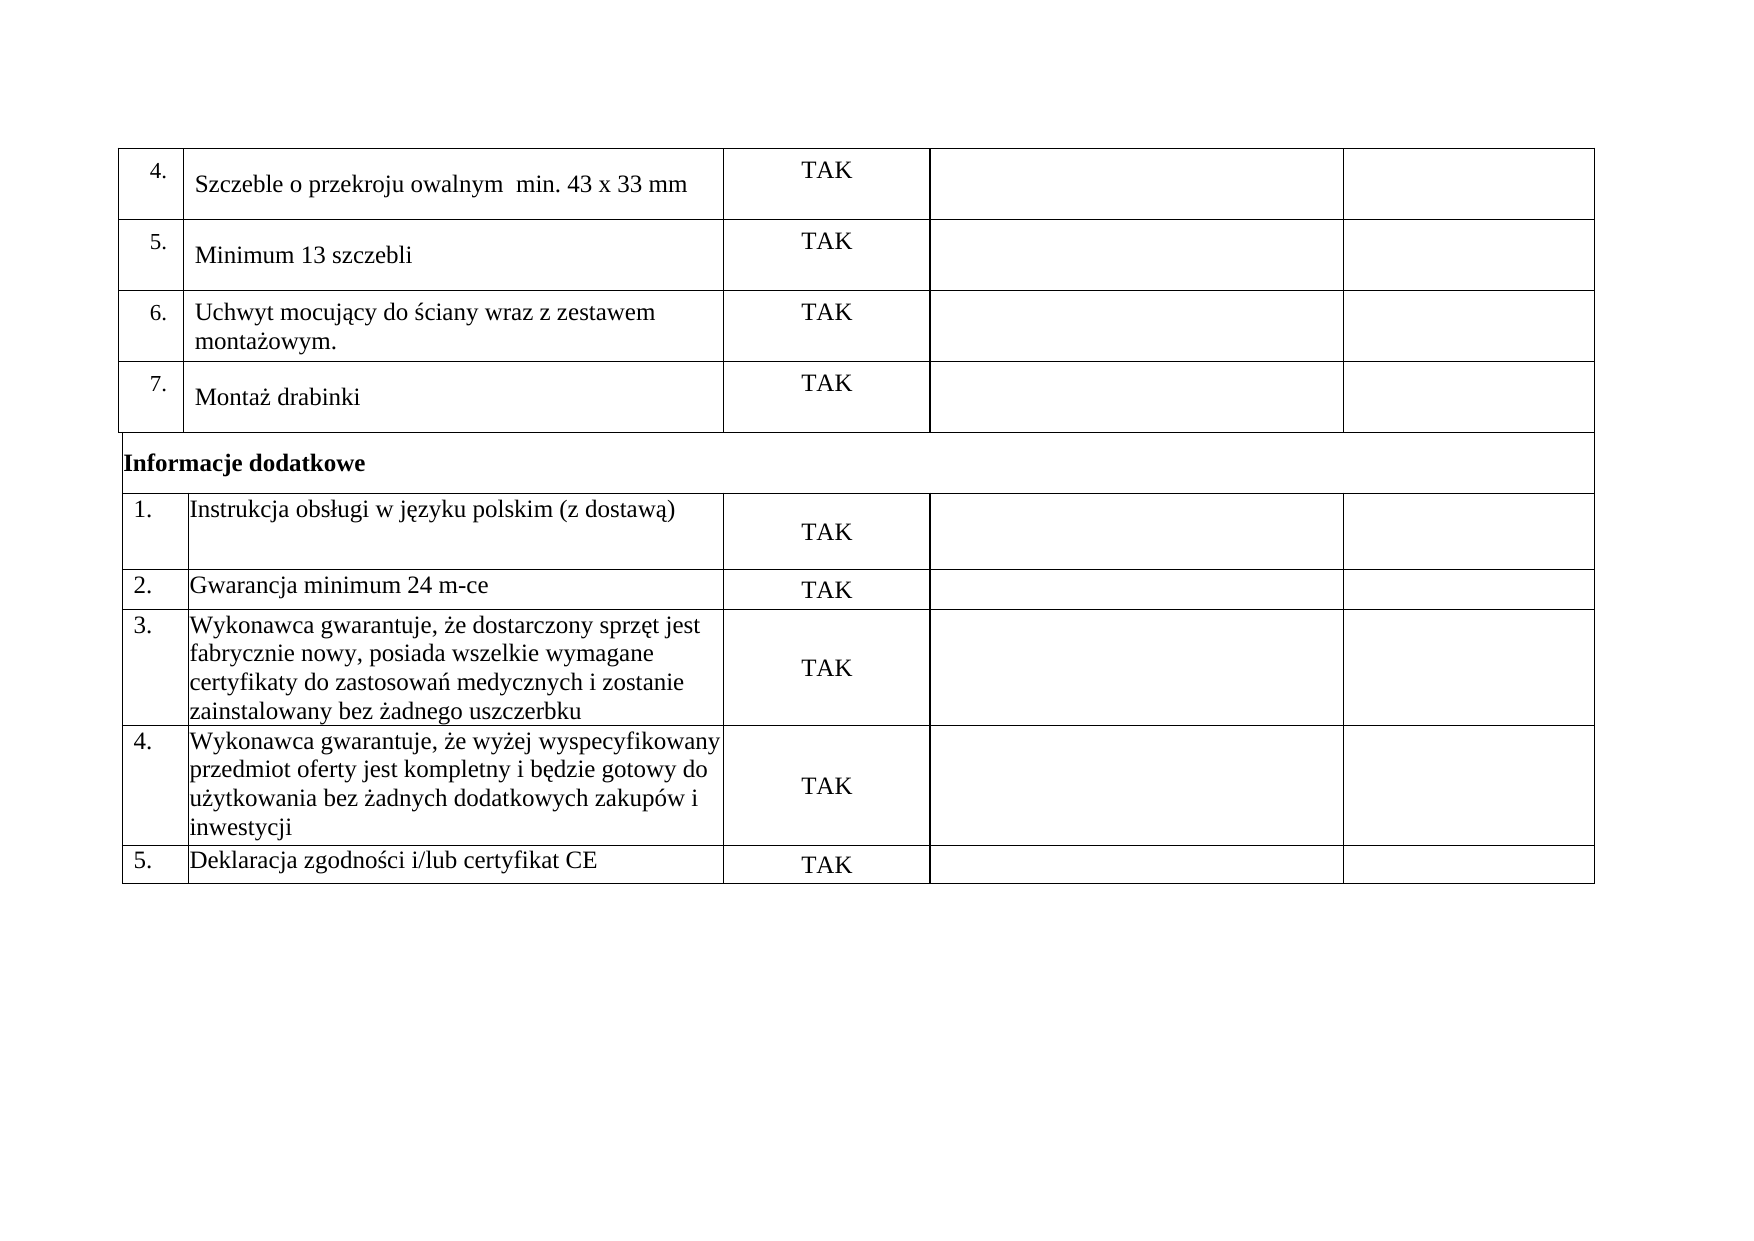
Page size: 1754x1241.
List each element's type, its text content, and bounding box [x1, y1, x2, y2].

table_cell [1344, 570, 1594, 609]
table_cell Informacje dodatkowe [123, 433, 1594, 493]
table_cell TAK [724, 726, 929, 844]
table_cell Szczeble o przekroju owalnym min. 43 x 33 mm [184, 149, 723, 219]
table_cell Minimum 13 szczebli [184, 220, 723, 290]
table_cell [123, 726, 188, 844]
table_cell Deklaracja zgodności i/lub certyfikat CE [189, 846, 723, 883]
table_cell Wykonawca gwarantuje, że dostarczony sprzęt jest fabrycznie nowy, posiada wszelkie wymagane certyfikaty do zastosowań medycznych i zostanie zainstalowany bez żadnego uszczerbku [189, 610, 723, 725]
table_cell TAK [724, 494, 929, 569]
table_cell [118, 433, 122, 493]
table_cell Uchwyt mocujący do ściany wraz z zestawem montażowym. [184, 291, 723, 361]
table_cell TAK [724, 149, 929, 219]
table_cell TAK [724, 846, 929, 883]
table_cell [1344, 846, 1594, 883]
table_cell [931, 362, 1343, 432]
table_cell [119, 291, 183, 361]
table_cell [931, 494, 1343, 569]
table_cell [931, 846, 1343, 883]
table_cell TAK [724, 610, 929, 725]
table_cell [1344, 726, 1594, 844]
table_cell [931, 220, 1343, 290]
table_cell [123, 570, 188, 609]
table_cell [1344, 220, 1594, 290]
table_cell [1344, 149, 1594, 219]
table_cell [119, 362, 183, 432]
table_cell Gwarancja minimum 24 m-ce [189, 570, 723, 609]
table_cell TAK [724, 570, 929, 609]
table_cell [118, 609, 122, 725]
table_cell [931, 726, 1343, 844]
table_cell [118, 845, 122, 883]
table_cell [123, 494, 188, 569]
table_cell [119, 220, 183, 290]
table_cell Montaż drabinki [184, 362, 723, 432]
table_cell [119, 149, 183, 219]
table_cell [118, 493, 122, 569]
table_cell Instrukcja obsługi w języku polskim (z dostawą) [189, 494, 723, 569]
table_cell Wykonawca gwarantuje, że wyżej wyspecyfikowany przedmiot oferty jest kompletny i będzie gotowy do użytkowania bez żadnych dodatkowych zakupów i inwestycji [189, 726, 723, 844]
table_cell [123, 610, 188, 725]
table_cell [1344, 291, 1594, 361]
table_cell [1344, 362, 1594, 432]
table_cell TAK [724, 220, 929, 290]
table_cell [118, 725, 122, 844]
table_cell [118, 569, 122, 609]
table_cell [931, 291, 1343, 361]
table_cell [931, 570, 1343, 609]
table_cell [931, 149, 1343, 219]
table_cell [123, 846, 188, 883]
table_cell TAK [724, 291, 929, 361]
table_cell [931, 610, 1343, 725]
table_cell TAK [724, 362, 929, 432]
table_cell [1344, 494, 1594, 569]
table_cell [1344, 610, 1594, 725]
